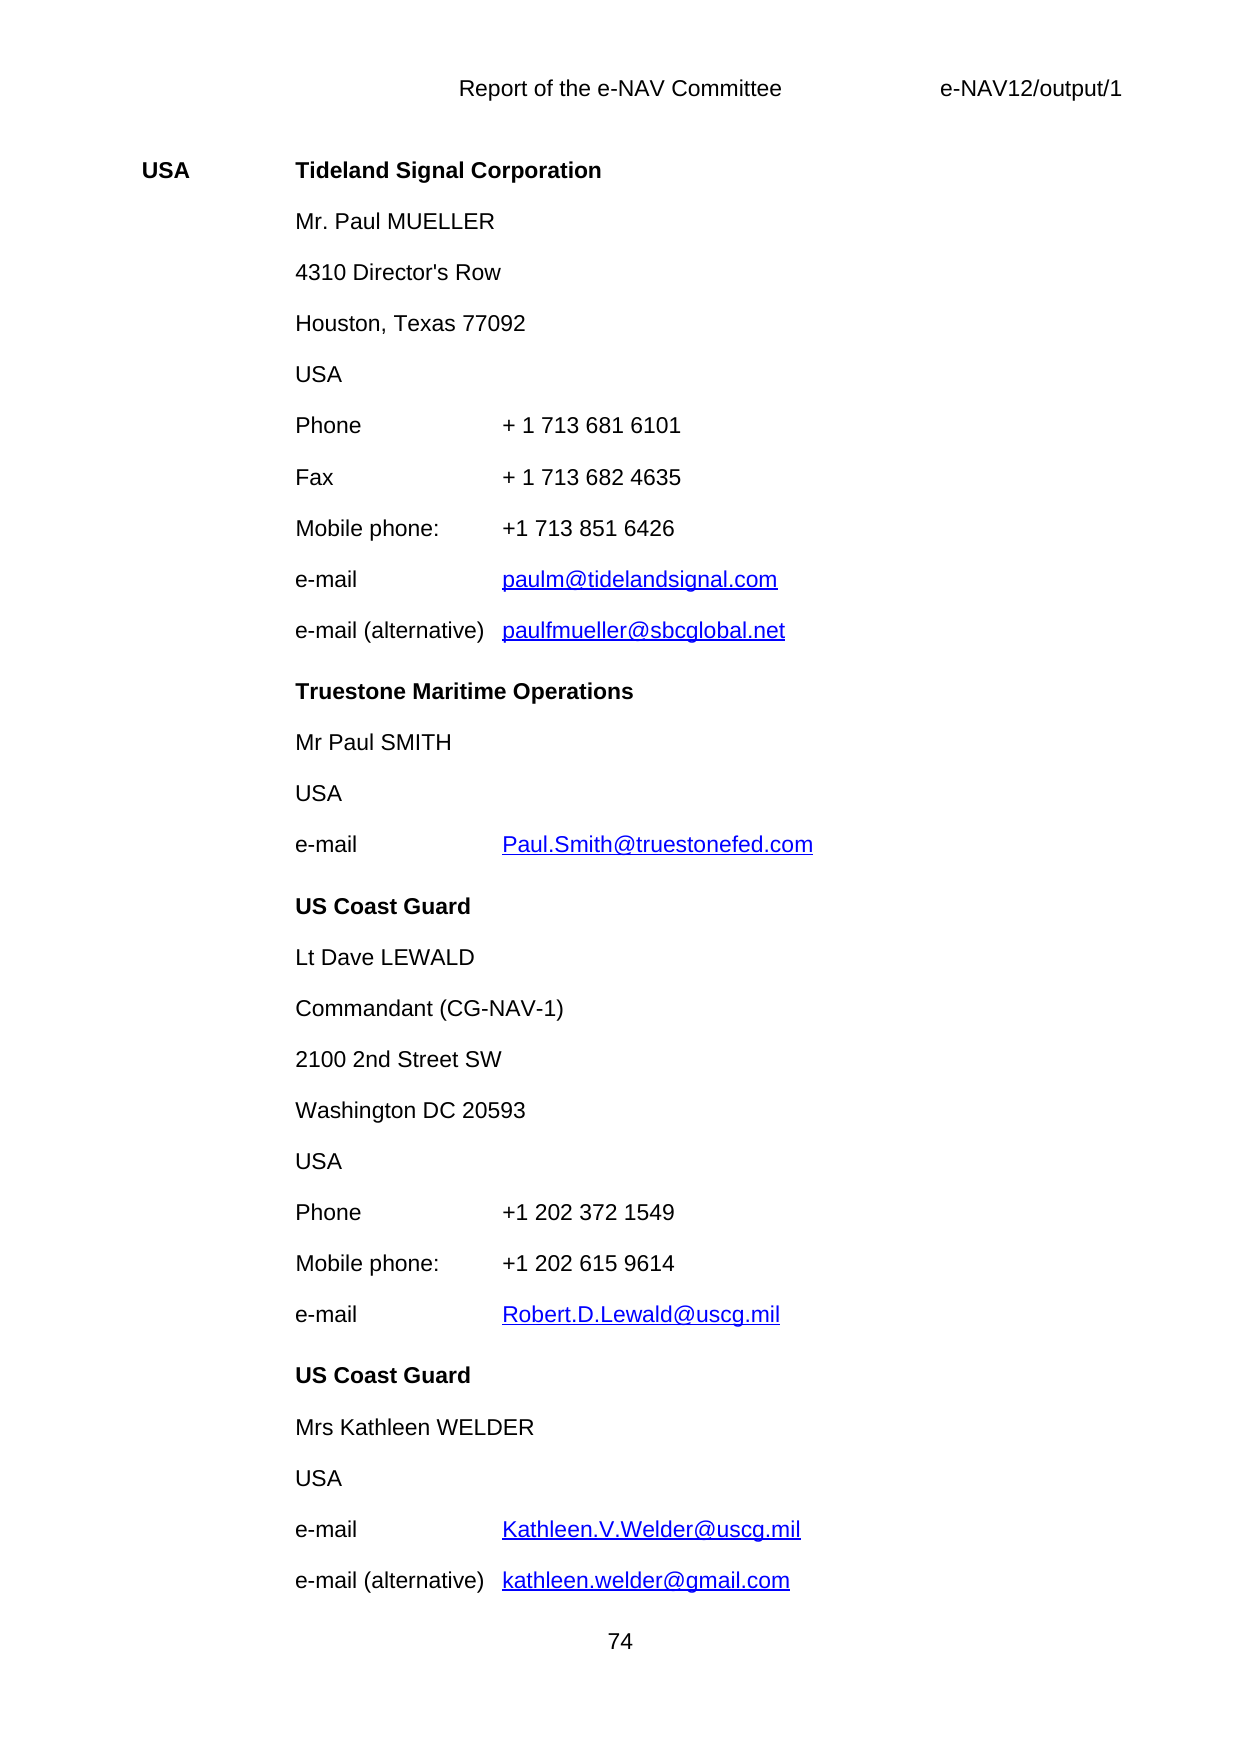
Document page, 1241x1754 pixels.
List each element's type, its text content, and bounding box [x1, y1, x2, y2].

text Phone +1 202 372 1549 [118, 1199, 1122, 1225]
text e-mail Paul.Smith@truestonefed.com [118, 831, 1122, 858]
text Houston, Texas 77092 [118, 310, 1122, 337]
text Mobile phone: +1 202 615 9614 [118, 1250, 1122, 1276]
text Mr. Paul MUELLER [118, 208, 1122, 235]
text e-mail (alternative) kathleen.welder@gmail.com [118, 1567, 1122, 1593]
text 2100 2nd Street SW [118, 1046, 1122, 1072]
text 4310 Director's Row [118, 259, 1122, 286]
text Truestone Maritime Operations [118, 678, 1122, 704]
text Commandant (CG-NAV-1) [118, 995, 1122, 1021]
text USA [118, 1464, 1122, 1491]
text e-mail Robert.D.Lewald@uscg.mil [118, 1301, 1122, 1327]
text US Coast Guard [118, 893, 1122, 919]
text Mr Paul SMITH [118, 729, 1122, 756]
text Phone + 1 713 681 6101 [118, 412, 1122, 439]
text Lt Dave LEWALD [118, 944, 1122, 970]
text USA [118, 1148, 1122, 1174]
text e-mail Kathleen.V.Welder@uscg.mil [118, 1516, 1122, 1542]
text Mobile phone: +1 713 851 6426 [118, 514, 1122, 541]
text US Coast Guard [118, 1362, 1122, 1389]
text Fax + 1 713 682 4635 [118, 463, 1122, 490]
text USA [118, 780, 1122, 807]
text e-mail paulm@tidelandsignal.com [118, 566, 1122, 592]
text e-mail (alternative) paulfmueller@sbcglobal.net [118, 617, 1122, 643]
text USA Tideland Signal Corporation [118, 157, 1122, 184]
text Washington DC 20593 [118, 1097, 1122, 1123]
text Mrs Kathleen WELDER [118, 1413, 1122, 1440]
text USA [118, 361, 1122, 388]
